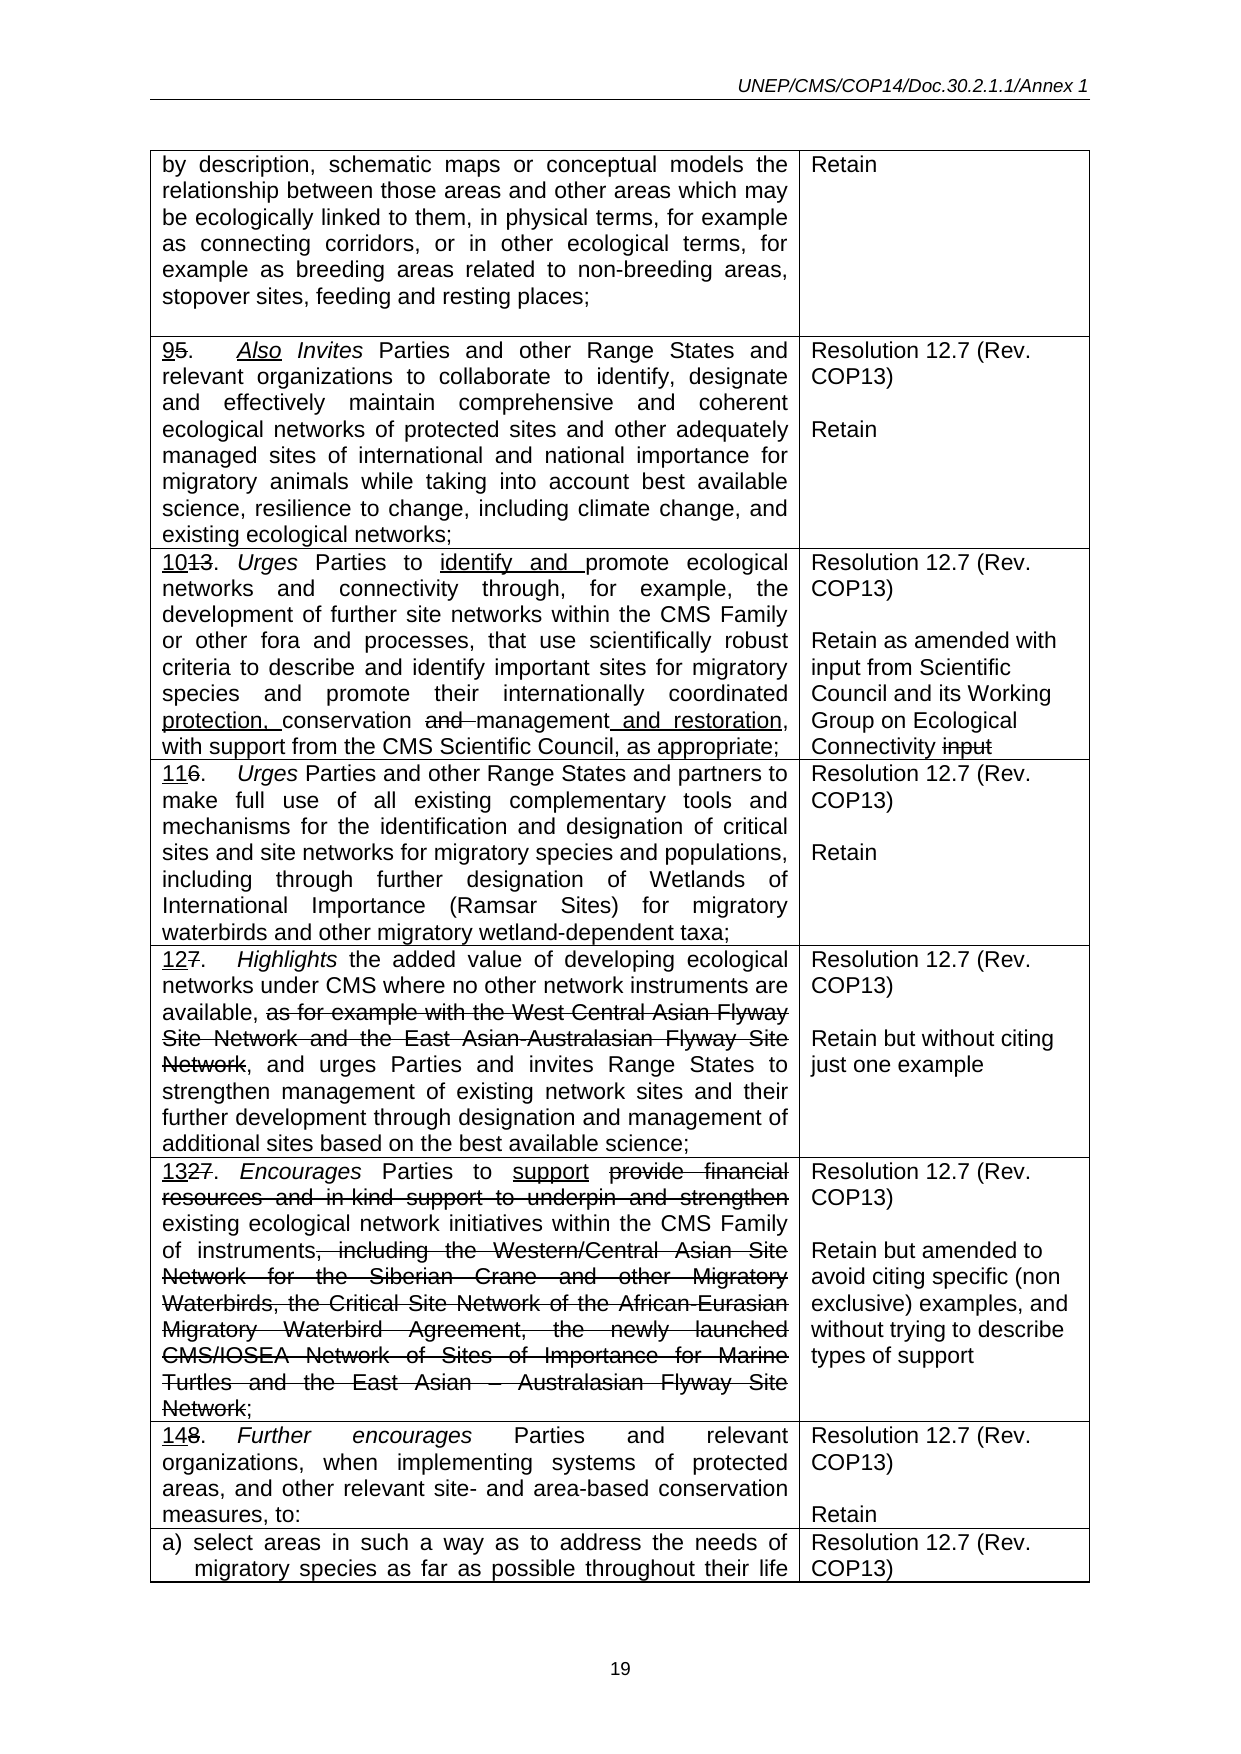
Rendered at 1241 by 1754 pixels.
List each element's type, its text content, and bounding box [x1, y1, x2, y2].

table_cell Resolution 12.7 (Rev. COP13) Retain [800, 760, 1089, 945]
table_cell Resolution 12.7 (Rev. COP13) Retain as amended with input from Scientific Council and its Working Group on Ecological Connectivity input [800, 549, 1089, 759]
table_cell Resolution 12.7 (Rev. COP13) Retain [800, 337, 1089, 547]
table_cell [151, 1529, 799, 1581]
table_cell 95. Also Invites Parties and other Range States and relevant organizations to collaborate to identify, designate and effectively maintain comprehensive and coherent ecological networks of protected sites and other adequately managed sites of international and national importance for migratory animals while taking into account best available science, resilience to change, including climate change, and existing ecological networks; [151, 337, 799, 547]
table_cell 1327. Encourages Parties to support provide financial resources and in-kind support to underpin and strengthen existing ecological network initiatives within the CMS Family of instruments, including the Western/Central Asian Site Network for the Siberian Crane and other Migratory Waterbirds, the Critical Site Network of the African-Eurasian Migratory Waterbird Agreement, the newly launched CMS/IOSEA Network of Sites of Importance for Marine Turtles and the East Asian – Australasian Flyway Site Network; [151, 1158, 799, 1421]
table_cell 148. Further encourages Parties and relevant organizations, when implementing systems of protected areas, and other relevant site- and area-based conservation measures, to: [151, 1422, 799, 1528]
table_cell Resolution 12.7 (Rev. COP13) Retain but amended to avoid citing specific (non exclusive) examples, and without trying to describe types of support [800, 1158, 1089, 1421]
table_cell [151, 151, 799, 336]
table_cell Resolution 12.7 (Rev. COP13) Retain [800, 1422, 1089, 1528]
table_cell 116. Urges Parties and other Range States and partners to make full use of all existing complementary tools and mechanisms for the identification and designation of critical sites and site networks for migratory species and populations, including through further designation of Wetlands of International Importance (Ramsar Sites) for migratory waterbirds and other migratory wetland-dependent taxa; [151, 760, 799, 945]
table_cell 127. Highlights the added value of developing ecological networks under CMS where no other network instruments are available, as for example with the West Central Asian Flyway Site Network and the East Asian-Australasian Flyway Site Network, and urges Parties and invites Range States to strengthen management of existing network sites and their further development through designation and management of additional sites based on the best available science; [151, 946, 799, 1157]
table_cell 1013. Urges Parties to identify and promote ecological networks and connectivity through, for example, the development of further site networks within the CMS Family or other fora and processes, that use scientifically robust criteria to describe and identify important sites for migratory species and promote their internationally coordinated protection, conservation and management and restoration, with support from the CMS Scientific Council, as appropriate; [151, 549, 799, 759]
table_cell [800, 151, 1089, 336]
table_cell Resolution 12.7 (Rev. COP13) Retain but without citing just one example [800, 946, 1089, 1157]
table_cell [800, 1529, 1089, 1581]
